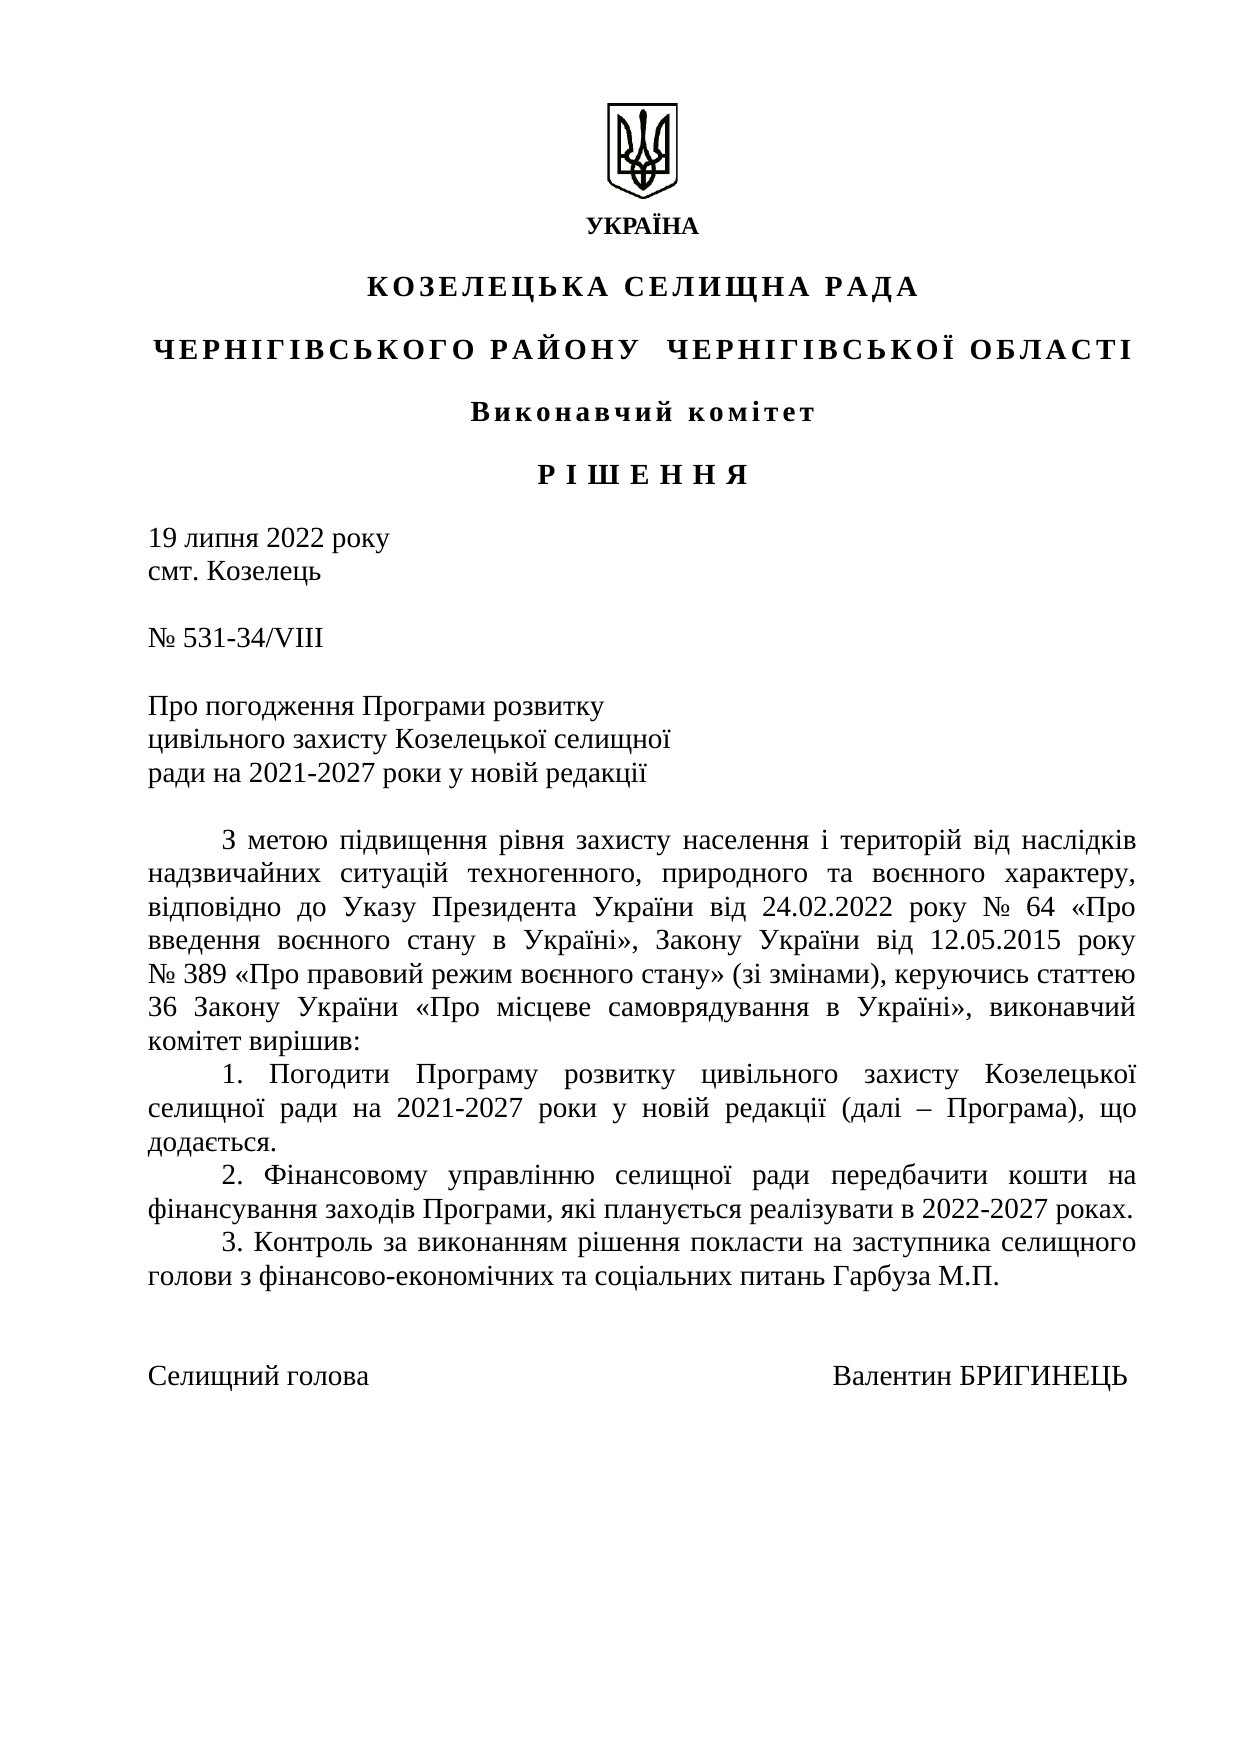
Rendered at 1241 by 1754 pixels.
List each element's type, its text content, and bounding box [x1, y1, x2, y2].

text 19 липня 2022 року [148, 520, 1137, 553]
text Виконавчий комітет [148, 394, 1137, 428]
text Про погодження Програми розвитку [148, 688, 1137, 721]
text Селищний голова Валентин БРИГИНЕЦЬ [148, 1358, 1137, 1392]
text 1. Погодити Програму розвитку цивільного захисту Козелецької селищної ради на 2021-2027 роки у новій редакції (далі – Програма), що додається. [148, 1057, 1137, 1157]
text Україна [148, 211, 1137, 240]
text № 531-34/VIII [148, 621, 1137, 654]
text З метою підвищення рівня захисту населення і територій від наслідків надзвичайних ситуацій техногенного, природного та воєнного характеру, відповідно до Указу Президента України від 24.02.2022 року № 64 «Про введення воєнного стану в Україні», Закону України від 12.05.2015 року № 389 «Про правовий режим воєнного стану» (зі змінами), керуючись статтею 36 Закону України «Про місцеве самоврядування в Україні», виконавчий комітет вирішив: [148, 822, 1137, 1057]
text РІШЕННЯ [148, 457, 1137, 491]
text смт. Козелець [148, 553, 1137, 587]
text цивільного захисту Козелецької селищної [148, 721, 1137, 755]
picture [607, 103, 678, 199]
text 2. Фінансовому управлінню селищної ради передбачити кошти на фінансування заходів Програми, які планується реалізувати в 2022-2027 роках. [148, 1157, 1137, 1224]
text КОЗЕЛЕЦЬКА СЕЛИЩНА РАДА [148, 269, 1137, 303]
text ЧЕРНІГІВСЬКОГО РАЙОНУ ЧЕРНІГІВСЬКОЇ ОБЛАСТІ [148, 332, 1137, 365]
text 3. Контроль за виконанням рішення покласти на заступника селищного голови з фінансово-економічних та соціальних питань Гарбуза М.П. [148, 1224, 1137, 1291]
text ради на 2021-2027 роки у новій редакції [148, 755, 1137, 788]
